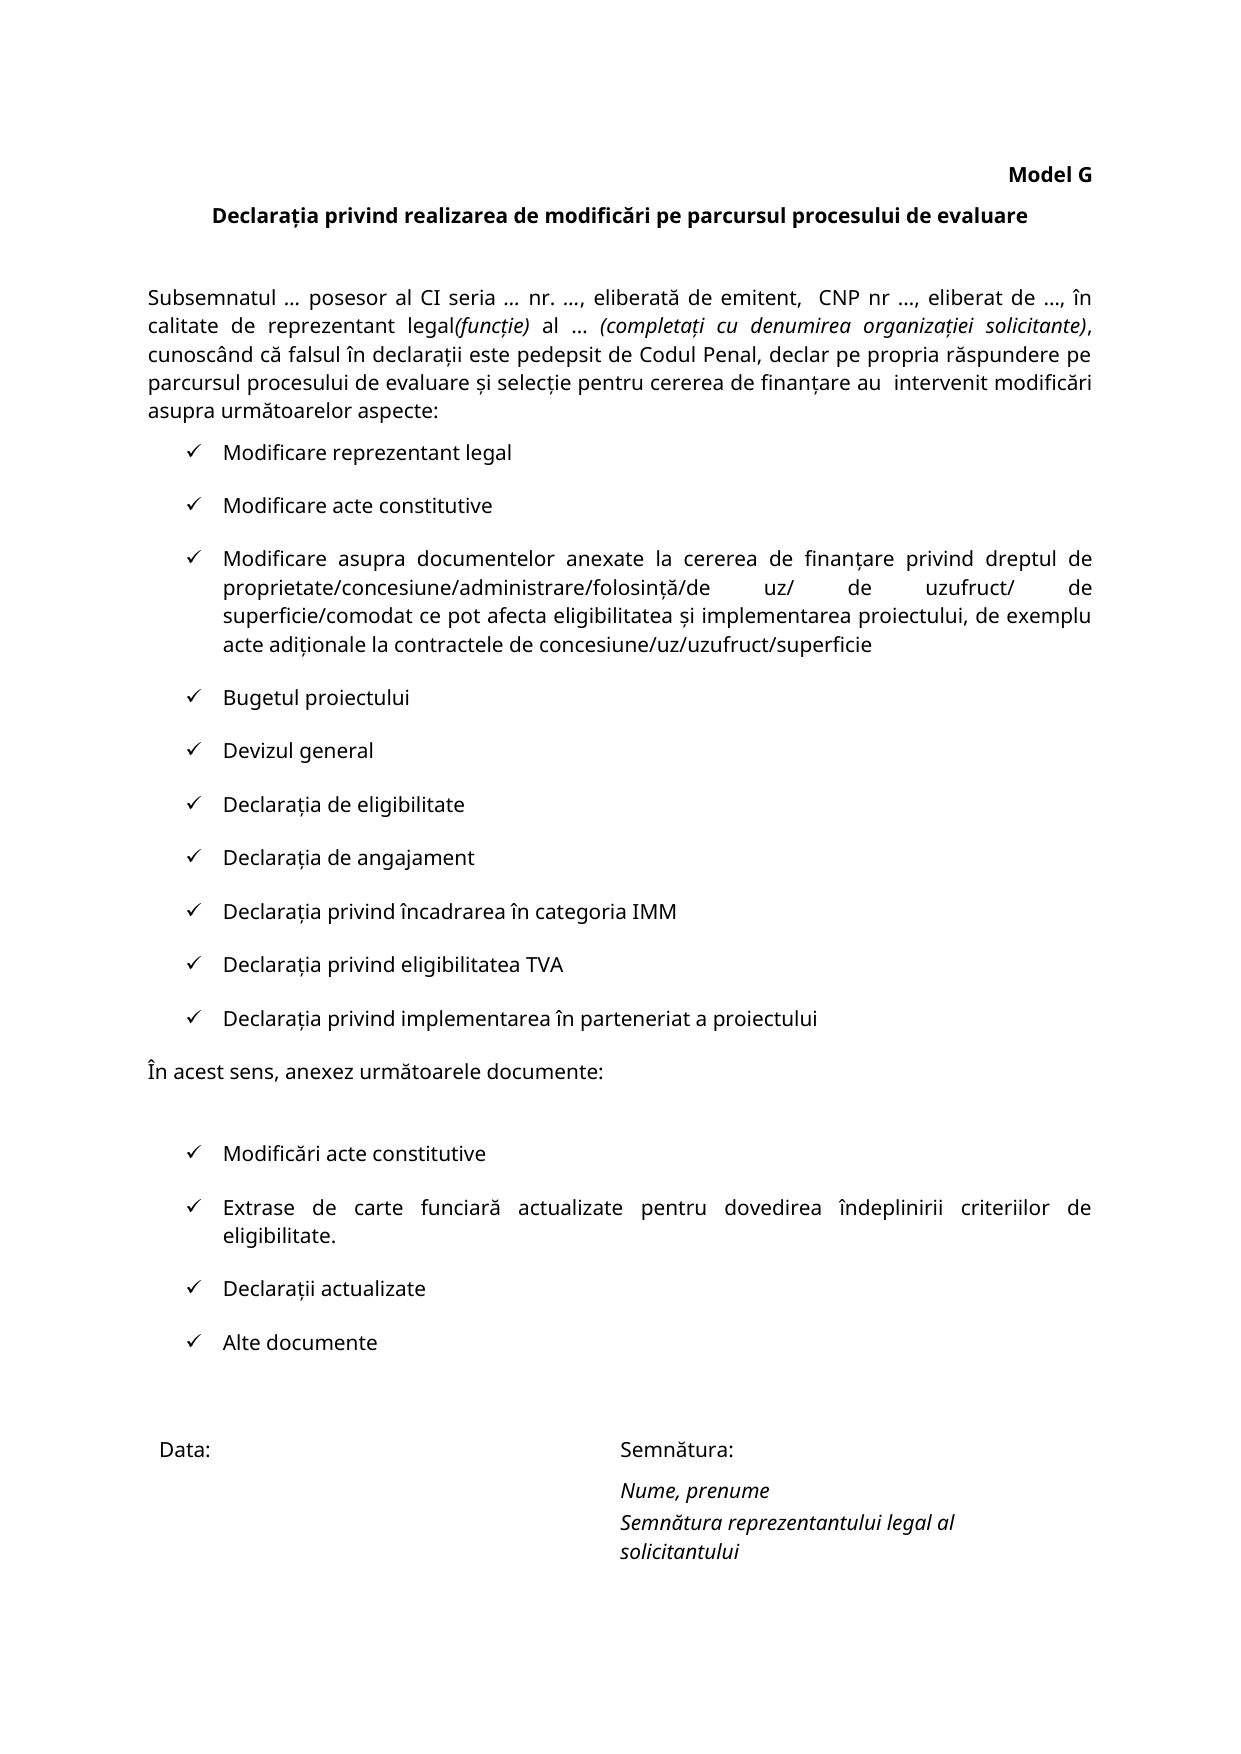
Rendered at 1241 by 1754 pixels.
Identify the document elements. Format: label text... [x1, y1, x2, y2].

text Declaraţia privind realizarea de modificări pe parcursul procesului de evaluare [148, 201, 1093, 229]
table_header Semnătura: Nume, prenume Semnătura reprezentantului legal al solicitantului [609, 1422, 1070, 1569]
list Modificare asupra documentelor anexate la cererea de finanțare privind dreptul de proprietate/concesiune/administrare/folosință/de uz/ de uzufruct/ de superficie/comodat ce pot afecta eligibilitatea și implementarea proiectului, de exemplu acte adiționale la contractele de concesiune/uz/uzufruct/superficie [185, 544, 1093, 658]
list Modificări acte constitutive [185, 1139, 1093, 1168]
list Declarația privind încadrarea în categoria IMM [185, 897, 1093, 925]
list Modificare reprezentant legal [185, 438, 1093, 466]
list Bugetul proiectului [185, 683, 1093, 712]
list Declarații actualizate [185, 1274, 1093, 1303]
list Modificare acte constitutive [185, 491, 1093, 519]
text Model G [148, 160, 1093, 188]
list Declarația de angajament [185, 843, 1093, 872]
text Subsemnatul … posesor al CI seria … nr. …, eliberată de emitent, CNP nr …, eliberat de …, în calitate de reprezentant legal(funcţie) al … (completaţi cu denumirea organizaţiei solicitante), cunoscând că falsul în declaraţii este pedepsit de Codul Penal, declar pe propria răspundere pe parcursul procesului de evaluare și selecție pentru cererea de finanțare au intervenit modificări asupra următoarelor aspecte: [148, 283, 1093, 425]
table_header Data: [148, 1422, 609, 1569]
list Alte documente [185, 1328, 1093, 1356]
list Declarația privind eligibilitatea TVA [185, 950, 1093, 979]
text În acest sens, anexez următoarele documente: [148, 1057, 1093, 1086]
list Declarația de eligibilitate [185, 790, 1093, 818]
list Devizul general [185, 737, 1093, 765]
list Extrase de carte funciară actualizate pentru dovedirea îndeplinirii criteriilor de eligibilitate. [185, 1193, 1093, 1249]
list Declarația privind implementarea în parteneriat a proiectului [185, 1004, 1093, 1032]
